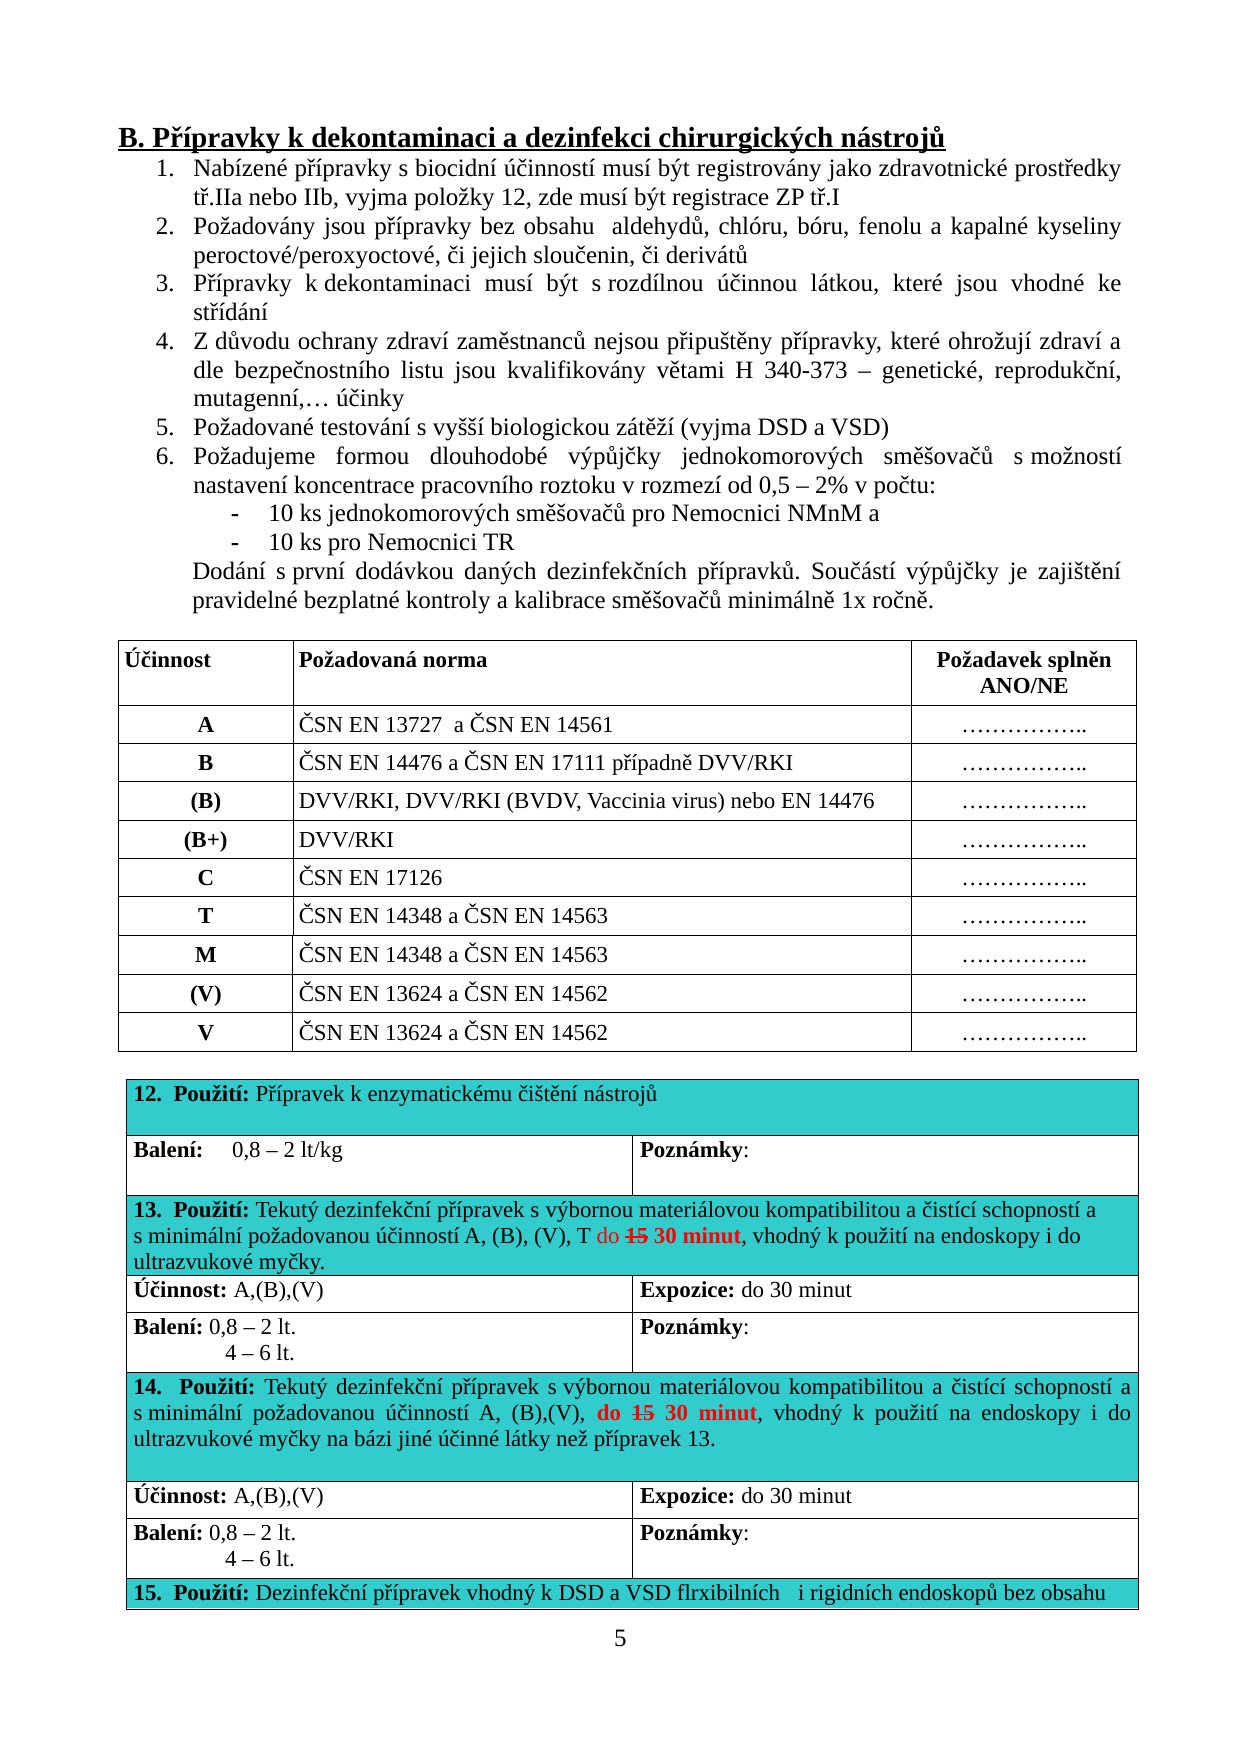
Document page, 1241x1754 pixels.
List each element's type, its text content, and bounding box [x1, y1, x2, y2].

table_cell (V) [119, 975, 292, 1012]
table_cell ČSN EN 14476 a ČSN EN 17111 případně DVV/RKI [294, 744, 911, 781]
table_cell …………….. [912, 897, 1136, 934]
table_header Požadovaná norma [294, 641, 911, 704]
table_header Účinnost [119, 641, 293, 704]
table_header 12. Použití: Přípravek k enzymatickému čištění nástrojů [127, 1080, 1138, 1135]
table_cell …………….. [912, 821, 1136, 858]
list 10 ks jednokomorových směšovačů pro Nemocnici NMnM a [231, 498, 1122, 527]
list Nabízené přípravky s biocidní účinností musí být registrovány jako zdravotnické prostředky tř.IIa nebo IIb, vyjma položky 12, zde musí být registrace ZP tř.I [156, 153, 1122, 211]
table_cell Balení: 0,8 – 2 lt. 4 – 6 lt. [127, 1519, 632, 1578]
list Z důvodu ochrany zdraví zaměstnanců nejsou připuštěny přípravky, které ohrožují zdraví a dle bezpečnostního listu jsou kvalifikovány větami H 340-373 – genetické, reprodukční, mutagenní,… účinky [156, 326, 1122, 412]
table_cell ČSN EN 13624 a ČSN EN 14562 [293, 975, 911, 1012]
table_cell Poznámky: [633, 1313, 1138, 1372]
table_cell Balení: 0,8 – 2 lt/kg [127, 1136, 632, 1194]
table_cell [127, 1579, 1138, 1608]
table_cell DVV/RKI [294, 821, 911, 858]
text B. Přípravky k dekontaminaci a dezinfekci chirurgických nástrojů [118, 120, 1122, 153]
table_cell Expozice: do 30 minut [633, 1276, 1138, 1312]
table_cell A [119, 706, 293, 743]
table_cell ČSN EN 13727 a ČSN EN 14561 [294, 706, 911, 743]
table_cell DVV/RKI, DVV/RKI (BVDV, Vaccinia virus) nebo EN 14476 [294, 782, 911, 819]
table_cell B [119, 744, 293, 781]
list 10 ks pro Nemocnici TR [231, 527, 1122, 556]
table_cell 13. Použití: Tekutý dezinfekční přípravek s výbornou materiálovou kompatibilitou a čistící schopností a s minimální požadovanou účinností A, (B), (V), T do 15 30 minut, vhodný k použití na endoskopy i do ultrazvukové myčky. [127, 1196, 1138, 1275]
table_cell Poznámky: [633, 1136, 1138, 1194]
table_cell ČSN EN 14348 a ČSN EN 14563 [293, 936, 911, 973]
table_cell T [119, 897, 293, 934]
table_cell Expozice: do 30 minut [633, 1482, 1138, 1518]
table_cell …………….. [912, 975, 1136, 1012]
table_cell …………….. [912, 936, 1136, 973]
list Přípravky k dekontaminaci musí být s rozdílnou účinnou látkou, které jsou vhodné ke střídání [156, 268, 1122, 326]
table_header Požadavek splněn ANO/NE [912, 641, 1136, 704]
table_cell …………….. [912, 706, 1136, 743]
table_cell (B+) [119, 821, 293, 858]
table_cell Účinnost: A,(B),(V) [127, 1276, 632, 1312]
list Požadujeme formou dlouhodobé výpůjčky jednokomorových směšovačů s možností nastavení koncentrace pracovního roztoku v rozmezí od 0,5 – 2% v počtu: [156, 441, 1122, 498]
table_cell …………….. [912, 744, 1136, 781]
table_cell Účinnost: A,(B),(V) [127, 1482, 632, 1518]
table_cell (B) [119, 782, 293, 819]
table_cell M [119, 936, 292, 973]
table_cell ČSN EN 14348 a ČSN EN 14563 [294, 897, 911, 934]
list Požadované testování s vyšší biologickou zátěží (vyjma DSD a VSD) [156, 412, 1122, 441]
text Dodání s první dodávkou daných dezinfekčních přípravků. Součástí výpůjčky je zajištění pravidelné bezplatné kontroly a kalibrace směšovačů minimálně 1x ročně. [192, 556, 1122, 613]
table_cell …………….. [912, 782, 1136, 819]
table_cell C [119, 859, 293, 896]
list Požadovány jsou přípravky bez obsahu aldehydů, chlóru, bóru, fenolu a kapalné kyseliny peroctové/peroxyoctové, či jejich sloučenin, či derivátů [156, 211, 1122, 268]
table_cell 14. Použití: Tekutý dezinfekční přípravek s výbornou materiálovou kompatibilitou a čistící schopností a s minimální požadovanou účinností A, (B),(V), do 15 30 minut, vhodný k použití na endoskopy i do ultrazvukové myčky na bázi jiné účinné látky než přípravek 13. [127, 1373, 1138, 1481]
table_cell ČSN EN 13624 a ČSN EN 14562 [293, 1013, 911, 1051]
table_cell …………….. [912, 1013, 1136, 1051]
table_cell …………….. [912, 859, 1136, 896]
table_cell Balení: 0,8 – 2 lt. 4 – 6 lt. [127, 1313, 632, 1372]
table_cell ČSN EN 17126 [294, 859, 911, 896]
table_cell V [119, 1013, 292, 1051]
table_cell Poznámky: [633, 1519, 1138, 1578]
